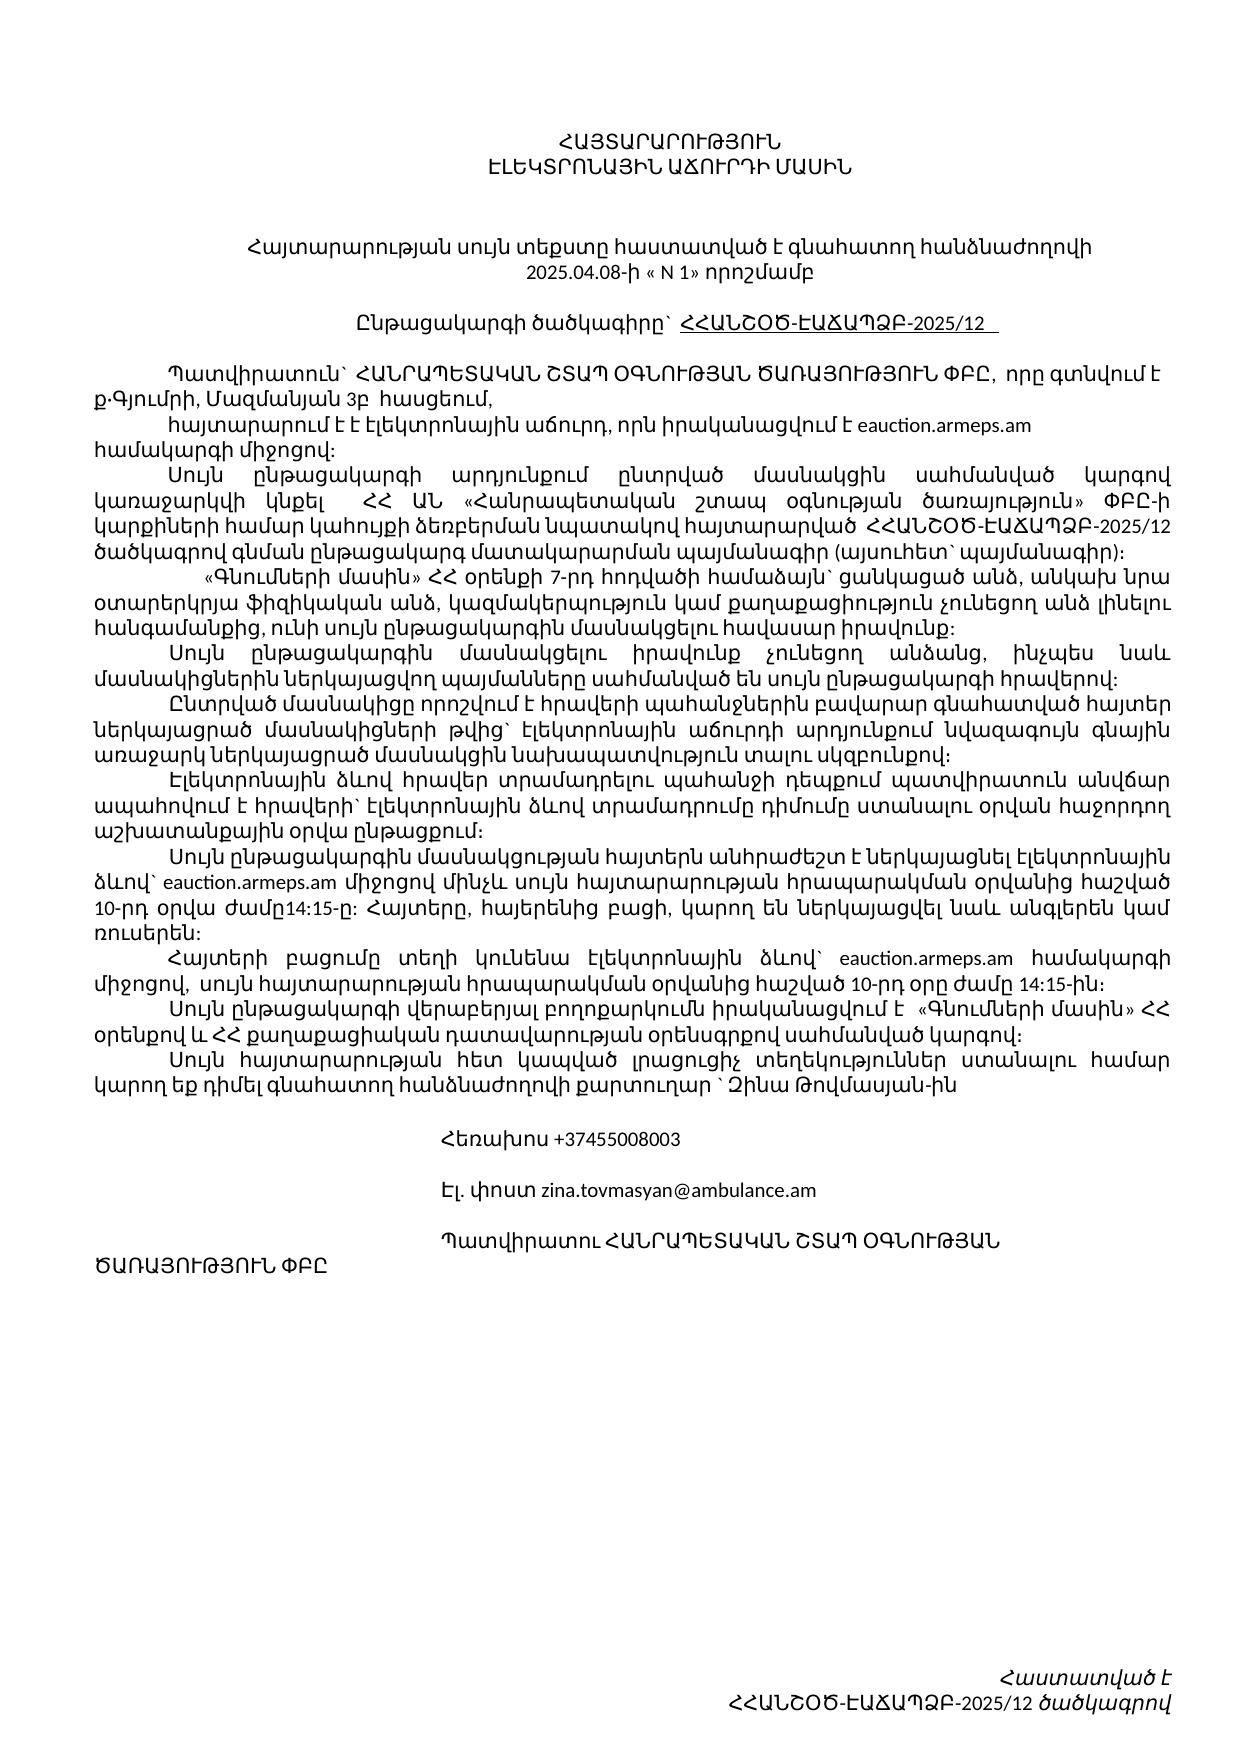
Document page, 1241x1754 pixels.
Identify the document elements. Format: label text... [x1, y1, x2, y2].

text Սույն ընթացակարգի արդյունքում ընտրված մասնակցին սահմանված կարգով կառաջարկվի կնքել ՀՀ ԱՆ «Հանրապետական շտապ օգնության ծառայություն» ՓԲԸ-ի կարքիների համար կահույքի ձեռբերման նպատակով հայտարարված ՀՀԱՆՇՕԾ-ԷԱՃԱՊՁԲ-2025/12 ծածկագրով գնման ընթացակարգ մատակարարման պայմանագիր (այսուհետ` պայմանագիր)։ [94, 463, 1171, 564]
text Պատվիրատու ՀԱՆՐԱՊԵՏԱԿԱՆ ՇՏԱՊ ՕԳՆՈՒԹՅԱՆ ԾԱՌԱՅՈՒԹՅՈՒՆ ՓԲԸ [94, 1228, 1171, 1279]
text Սույն հայտարարության հետ կապված լրացուցիչ տեղեկություններ ստանալու համար կարող եք դիմել գնահատող հանձնաժողովի քարտուղար ` Զինա Թովմասյան-ին [94, 1047, 1171, 1098]
text ՀԱՅՏԱՐԱՐՈՒԹՅՈՒՆ [94, 129, 1171, 154]
text ԷԼԵԿՏՐՈՆԱՅԻՆ ԱՃՈՒՐԴԻ ՄԱՍԻՆ [94, 154, 1171, 180]
text Հայտերի բացումը տեղի կունենա էլեկտրոնային ձևով` eauction.armeps.am համակարգի միջոցով, սույն հայտարարության հրապարակման օրվանից հաշված 10-րդ օրը ժամը 14:15-ին։ [94, 946, 1171, 996]
text Էլեկտրոնային ձևով հրավեր տրամադրելու պահանջի դեպքում պատվիրատուն անվճար ապահովում է հրավերի` էլեկտրոնային ձևով տրամադրումը դիմումը ստանալու օրվան հաջորդող աշխատանքային օրվա ընթացքում։ [94, 768, 1171, 844]
text Սույն ընթացակարգին մասնակցության հայտերն անհրաժեշտ է ներկայացնել էլեկտրոնային ձևով` eauction.armeps.am միջոցով մինչև սույն հայտարարության հրապարակման օրվանից հաշված 10-րդ օրվա ժամը14:15-ը: Հայտերը, հայերենից բացի, կարող են ներկայացվել նաև անգլերեն կամ ռուսերեն: [94, 844, 1171, 946]
text Սույն ընթացակարգի վերաբերյալ բողոքարկումն իրականացվում է «Գնումների մասին» ՀՀ օրենքով և ՀՀ քաղաքացիական դատավարության օրենսգրքով սահմանված կարգով։ [94, 996, 1171, 1047]
text Հեռախոս +37455008003 [94, 1126, 1171, 1152]
text Հայտարարության սույն տեքստը հաստատված է գնահատող հանձնաժողովի [94, 234, 1171, 259]
text «Գնումների մասին» ՀՀ օրենքի 7-րդ հոդվածի համաձայն` ցանկացած անձ, անկախ նրա օտարերկրյա ֆիզիկական անձ, կազմակերպություն կամ քաղաքացիություն չունեցող անձ լինելու հանգամանքից, ունի սույն ընթացակարգին մասնակցելու հավասար իրավունք: [94, 564, 1171, 641]
text Էլ. փոստ zina.tovmasyan@ambulance.am [94, 1177, 1171, 1203]
text ՀՀԱՆՇՕԾ-ԷԱՃԱՊՁԲ-2025/12 ծածկագրով [94, 1690, 1171, 1716]
text 2025.04.08 -ի « N 1» որոշմամբ [94, 259, 1171, 285]
text Ընտրված մասնակիցը որոշվում է հրավերի պահանջներին բավարար գնահատված հայտեր ներկայացրած մասնակիցների թվից` էլեկտրոնային աճուրդի արդյունքում նվազագույն գնային առաջարկ ներկայացրած մասնակցին նախապատվություն տալու սկզբունքով։ [94, 691, 1171, 768]
text Պատվիրատուն` ՀԱՆՐԱՊԵՏԱԿԱՆ ՇՏԱՊ ՕԳՆՈՒԹՅԱՆ ԾԱՌԱՅՈՒԹՅՈՒՆ ՓԲԸ, որը գտնվում է ք·Գյումրի, Մազմանյան 3բ հասցեում, [94, 361, 1171, 412]
text Սույն ընթացակարգին մասնակցելու իրավունք չունեցող անձանց, ինչպես նաև մասնակիցներին ներկայացվող պայմանները սահմանված են սույն ընթացակարգի հրավերով: [94, 641, 1171, 691]
text հայտարարում է է էլեկտրոնային աճուրդ, որն իրականացվում է eauction.armeps.am համակարգի միջոցով: [94, 412, 1171, 463]
text Ընթացակարգի ծածկագիրը` ՀՀԱՆՇՕԾ-ԷԱՃԱՊՁԲ-2025/12 [94, 310, 1171, 336]
text Հաստատված է [94, 1665, 1171, 1690]
